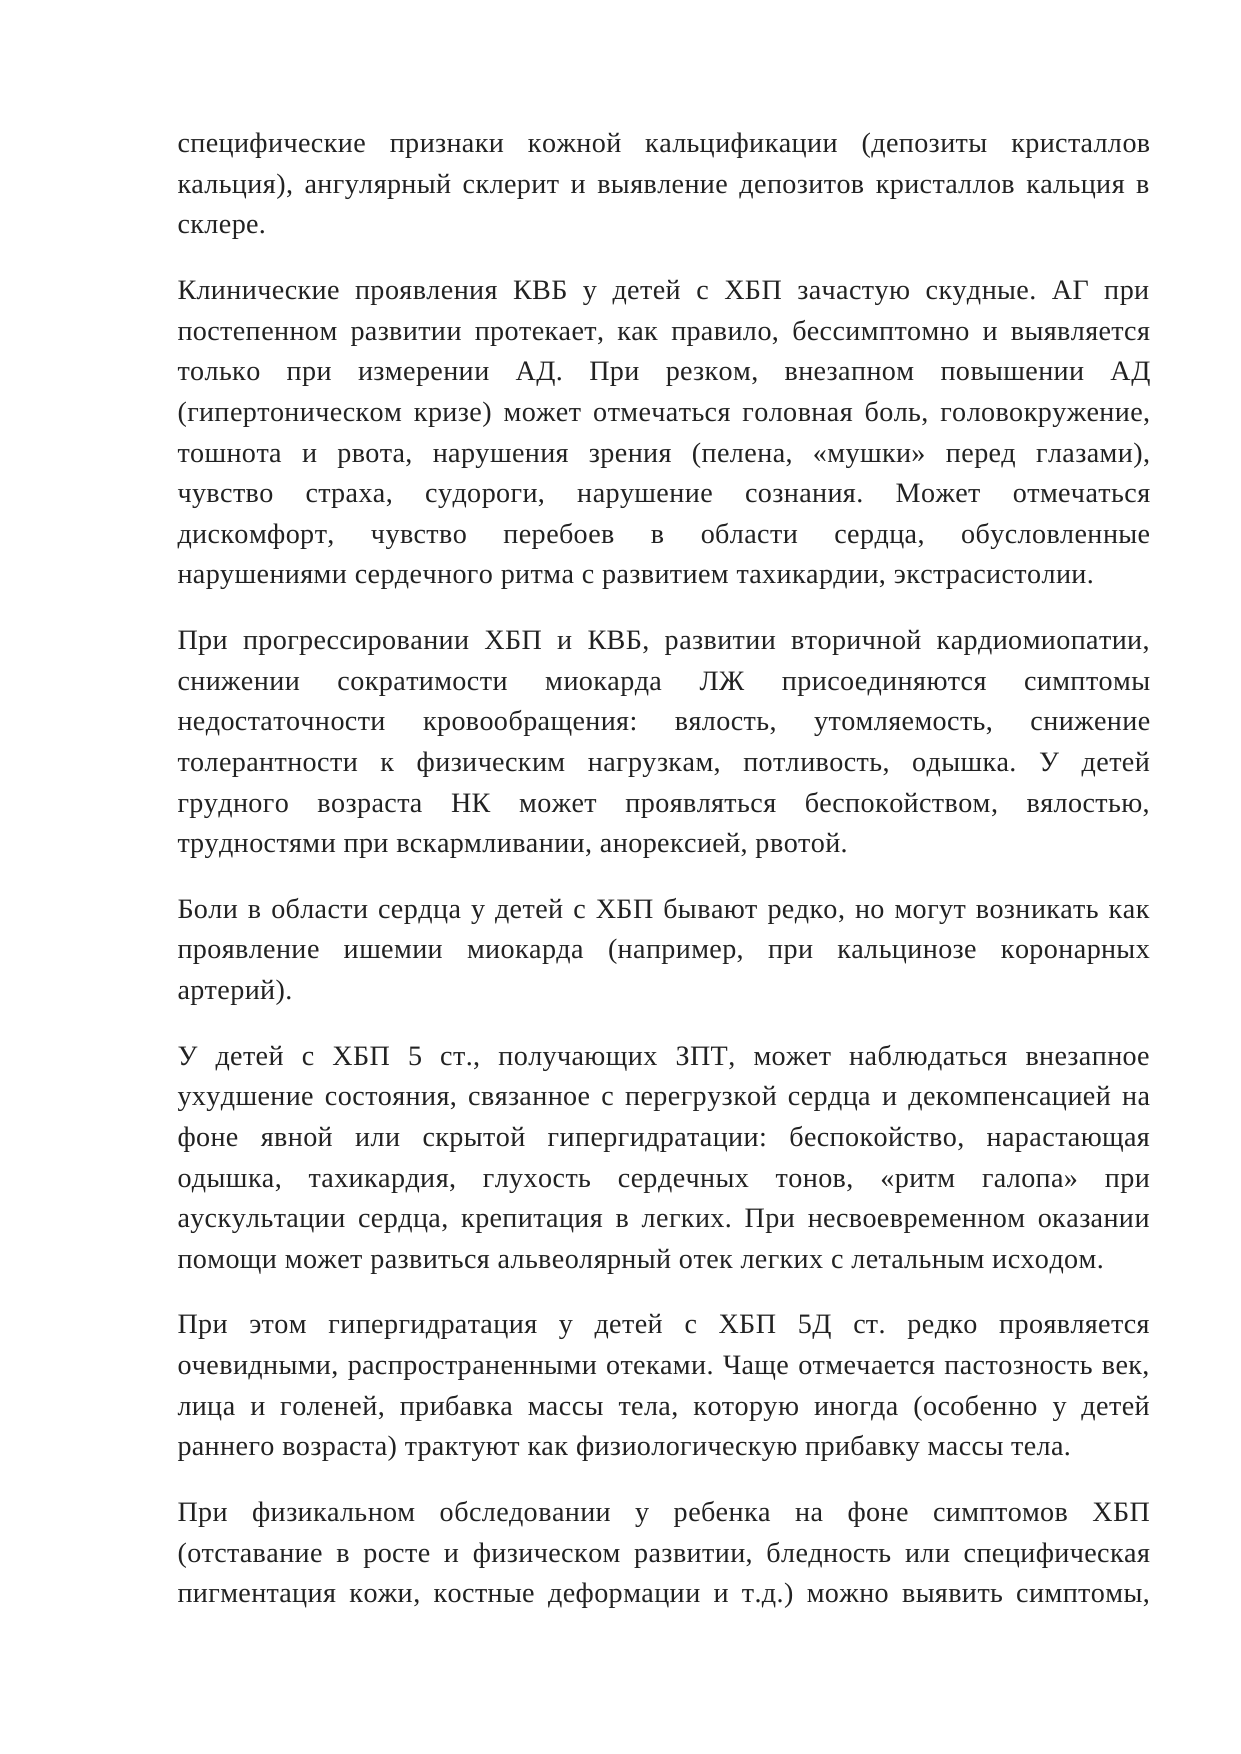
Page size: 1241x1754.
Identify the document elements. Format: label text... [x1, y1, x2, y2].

text Клинические проявления КВБ у детей с ХБП зачастую скудные. АГ при постепенном развитии протекает, как правило, бессимптомно и выявляется только при измерении АД. При резком, внезапном повышении АД (гипертоническом кризе) может отмечаться головная боль, головокружение, тошнота и рвота, нарушения зрения (пелена, «мушки» перед глазами), чувство страха, судороги, нарушение сознания. Может отмечаться дискомфорт, чувство перебоев в области сердца, обусловленные нарушениями сердечного ритма с развитием тахикардии, экстрасистолии. [177, 265, 1152, 590]
text При этом гипергидратация у детей с ХБП 5Д ст. редко проявляется очевидными, распространенными отеками. Чаще отмечается пастозность век, лица и голеней, прибавка массы тела, которую иногда (особенно у детей раннего возраста) трактуют как физиологическую прибавку массы тела. [177, 1299, 1152, 1462]
text Боли в области сердца у детей с ХБП бывают редко, но могут возникать как проявление ишемии миокарда (например, при кальцинозе коронарных артерий). [177, 884, 1152, 1006]
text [177, 1487, 1152, 1609]
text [177, 118, 1152, 240]
text При прогрессировании ХБП и КВБ, развитии вторичной кардиомиопатии, снижении сократимости миокарда ЛЖ присоединяются симптомы недостаточности кровообращения: вялость, утомляемость, снижение толерантности к физическим нагрузкам, потливость, одышка. У детей грудного возраста НК может проявляться беспокойством, вялостью, трудностями при вскармливании, анорексией, рвотой. [177, 615, 1152, 859]
text У детей с ХБП 5 ст., получающих ЗПТ, может наблюдаться внезапное ухудшение состояния, связанное с перегрузкой сердца и декомпенсацией на фоне явной или скрытой гипергидратации: беспокойство, нарастающая одышка, тахикардия, глухость сердечных тонов, «ритм галопа» при аускультации сердца, крепитация в легких. При несвоевременном оказании помощи может развиться альвеолярный отек легких с летальным исходом. [177, 1031, 1152, 1274]
